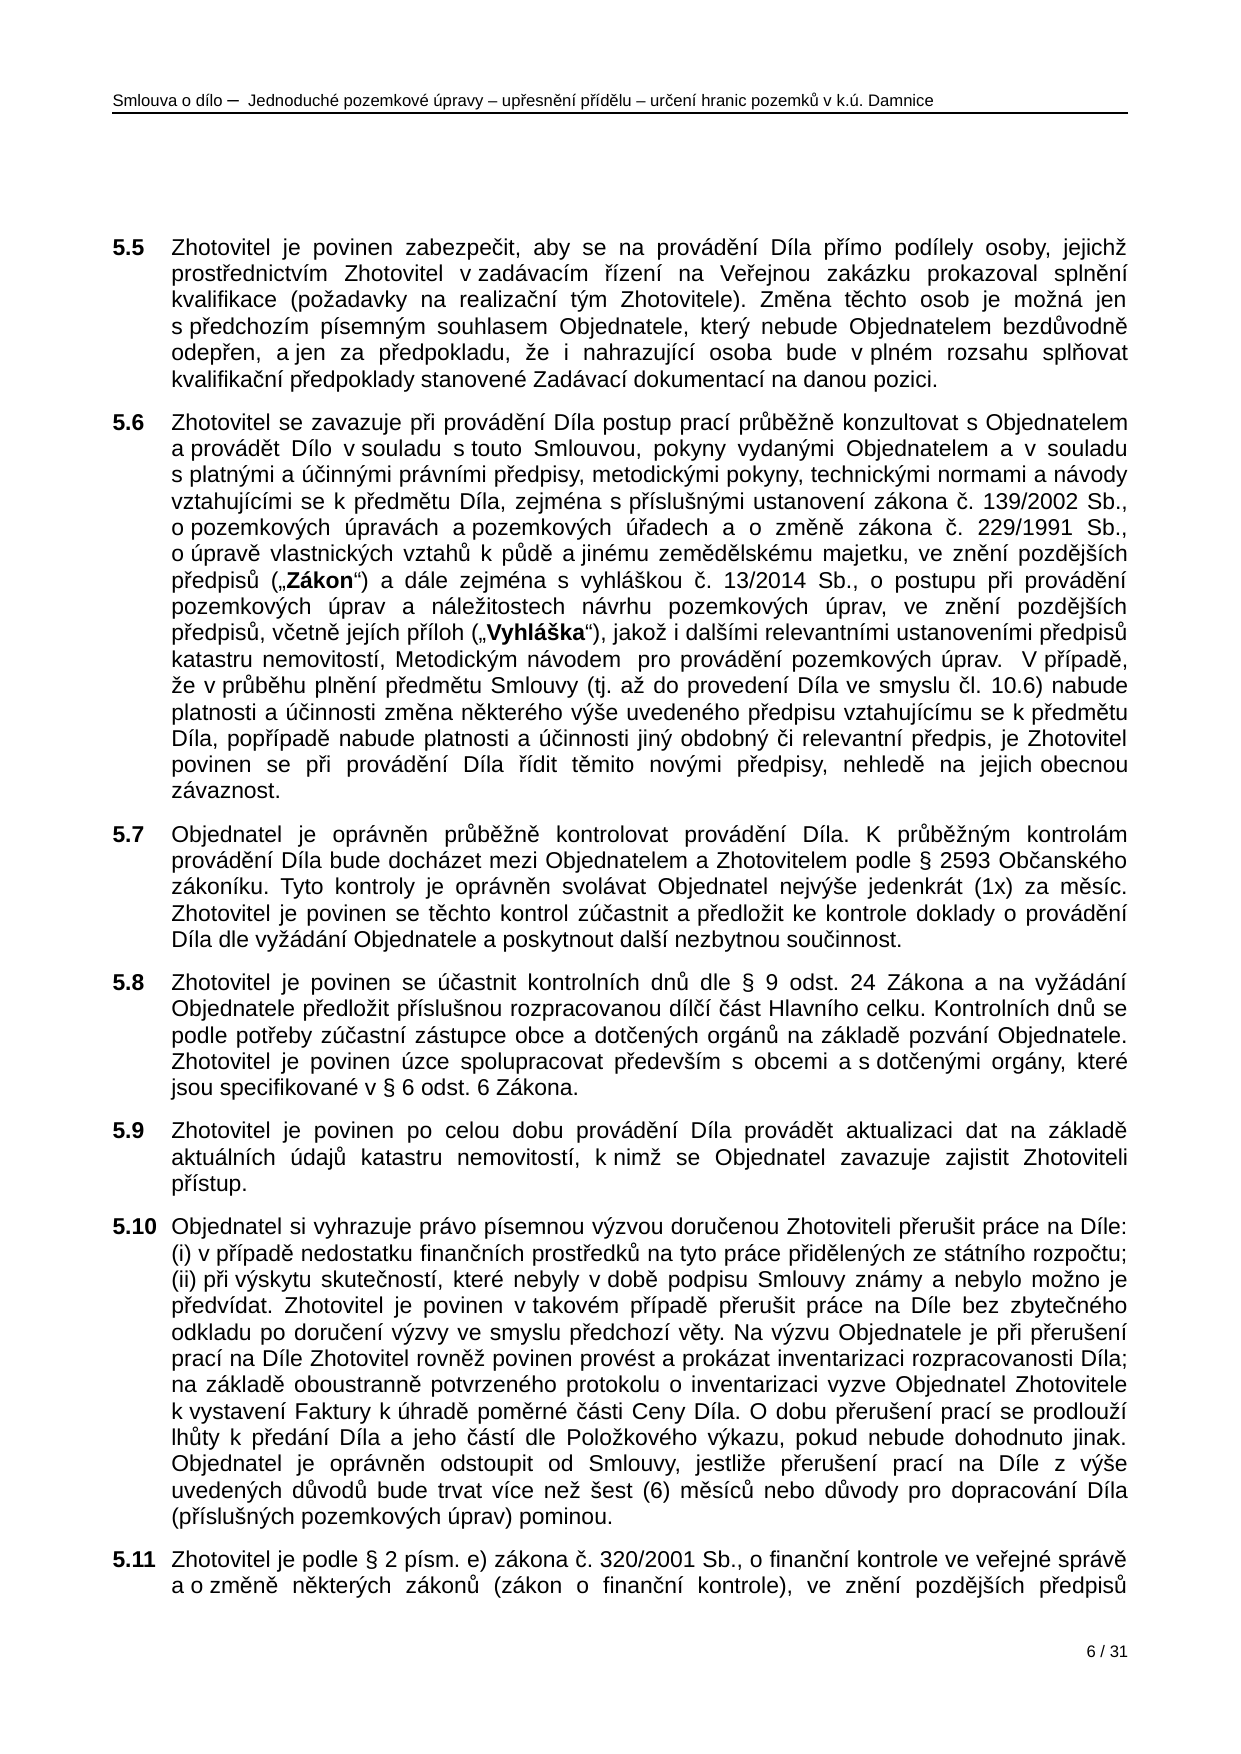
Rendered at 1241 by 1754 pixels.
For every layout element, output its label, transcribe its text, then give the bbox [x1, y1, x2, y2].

text Zhotovitel je povinen se účastnit kontrolních dnů dle § 9 odst. 24 Zákona a na vyžádání Objednatele předložit příslušnou rozpracovanou dílčí část Hlavního celku. Kontrolních dnů se podle potřeby zúčastní zástupce obce a dotčených orgánů na základě pozvání Objednatele. Zhotovitel je povinen úzce spolupracovat především s obcemi a s dotčenými orgány, které jsou specifikované v § 6 odst. 6 Zákona. [112, 969, 1128, 1101]
text Zhotovitel se zavazuje při provádění Díla postup prací průběžně konzultovat s Objednatelem a provádět Dílo v souladu s touto Smlouvou, pokyny vydanými Objednatelem a v souladu s platnými a účinnými právními předpisy, metodickými pokyny, technickými normami a návody vztahujícími se k předmětu Díla, zejména s příslušnými ustanovení zákona č. 139/2002 Sb., o pozemkových úpravách a pozemkových úřadech a o změně zákona č. 229/1991 Sb., o úpravě vlastnických vztahů k půdě a jinému zemědělskému majetku, ve znění pozdějších předpisů („Zákon“) a dále zejména s vyhláškou č. 13/2014 Sb., o postupu při provádění pozemkových úprav a náležitostech návrhu pozemkových úprav, ve znění pozdějších předpisů, včetně jejích příloh („Vyhláška“), jakož i dalšími relevantními ustanoveními předpisů katastru nemovitostí, Metodickým návodem pro provádění pozemkových úprav. V případě, že v průběhu plnění předmětu Smlouvy (tj. až do provedení Díla ve smyslu čl. 10.6) nabude platnosti a účinnosti změna některého výše uvedeného předpisu vztahujícímu se k předmětu Díla, popřípadě nabude platnosti a účinnosti jiný obdobný či relevantní předpis, je Zhotovitel povinen se při provádění Díla řídit těmito novými předpisy, nehledě na jejich obecnou závaznost. [112, 408, 1128, 804]
text Zhotovitel je povinen po celou dobu provádění Díla provádět aktualizaci dat na základě aktuálních údajů katastru nemovitostí, k nimž se Objednatel zavazuje zajistit Zhotoviteli přístup. [112, 1117, 1128, 1196]
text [112, 1546, 1128, 1599]
text Objednatel je oprávněn průběžně kontrolovat provádění Díla. K průběžným kontrolám provádění Díla bude docházet mezi Objednatelem a Zhotovitelem podle § 2593 Občanského zákoníku. Tyto kontroly je oprávněn svolávat Objednatel nejvýše jedenkrát (1x) za měsíc. Zhotovitel je povinen se těchto kontrol zúčastnit a předložit ke kontrole doklady o provádění Díla dle vyžádání Objednatele a poskytnout další nezbytnou součinnost. [112, 821, 1128, 952]
text Zhotovitel je povinen zabezpečit, aby se na provádění Díla přímo podílely osoby, jejichž prostřednictvím Zhotovitel v zadávacím řízení na Veřejnou zakázku prokazoval splnění kvalifikace (požadavky na realizační tým Zhotovitele). Změna těchto osob je možná jen s předchozím písemným souhlasem Objednatele, který nebude Objednatelem bezdůvodně odepřen, a jen za předpokladu, že i nahrazující osoba bude v plném rozsahu splňovat kvalifikační předpoklady stanovené Zadávací dokumentací na danou pozici. [112, 234, 1128, 392]
text Objednatel si vyhrazuje právo písemnou výzvou doručenou Zhotoviteli přerušit práce na Díle: (i) v případě nedostatku finančních prostředků na tyto práce přidělených ze státního rozpočtu; (ii) při výskytu skutečností, které nebyly v době podpisu Smlouvy známy a nebylo možno je předvídat. Zhotovitel je povinen v takovém případě přerušit práce na Díle bez zbytečného odkladu po doručení výzvy ve smyslu předchozí věty. Na výzvu Objednatele je při přerušení prací na Díle Zhotovitel rovněž povinen provést a prokázat inventarizaci rozpracovanosti Díla; na základě oboustranně potvrzeného protokolu o inventarizaci vyzve Objednatel Zhotovitele k vystavení Faktury k úhradě poměrné části Ceny Díla. O dobu přerušení prací se prodlouží lhůty k předání Díla a jeho částí dle Položkového výkazu, pokud nebude dohodnuto jinak. Objednatel je oprávněn odstoupit od Smlouvy, jestliže přerušení prací na Díle z výše uvedených důvodů bude trvat více než šest (6) měsíců nebo důvody pro dopracování Díla (příslušných pozemkových úprav) pominou. [112, 1213, 1128, 1529]
